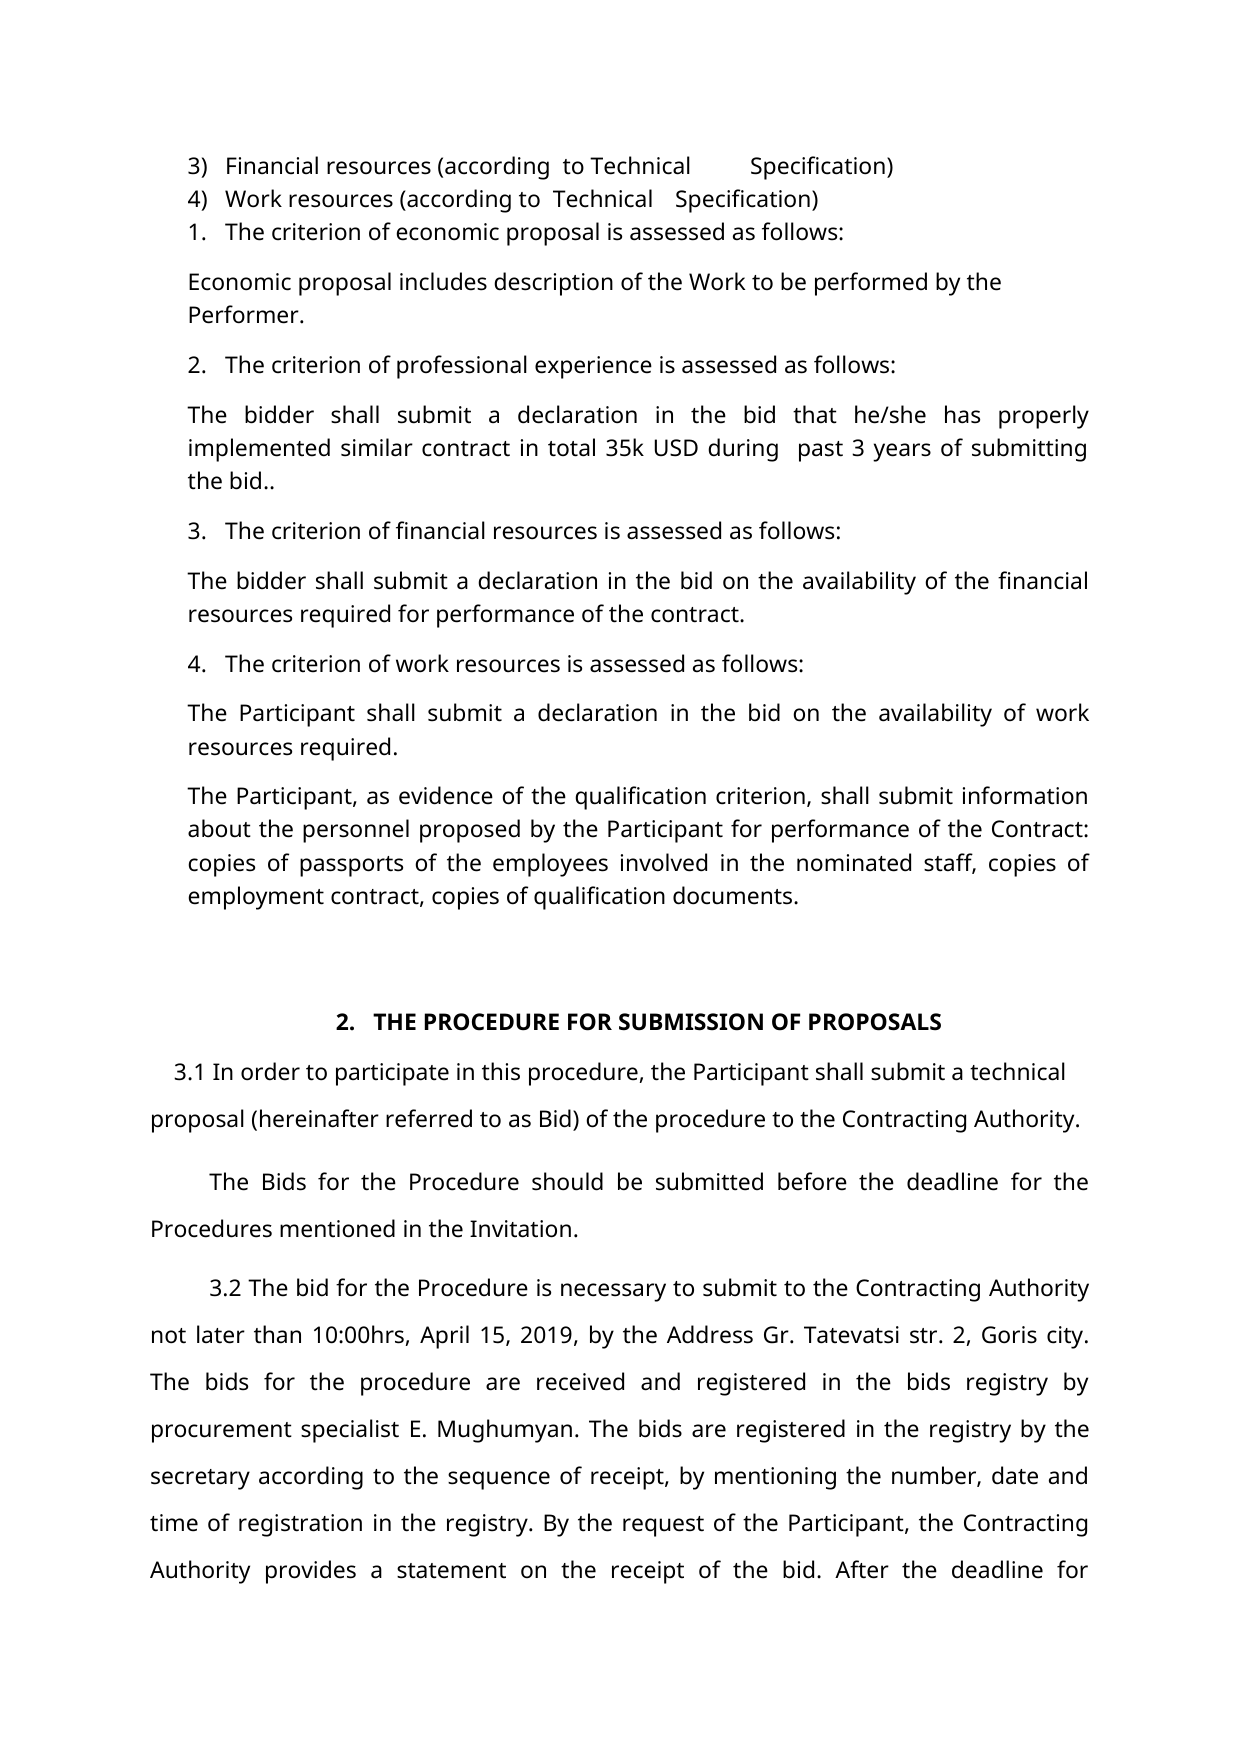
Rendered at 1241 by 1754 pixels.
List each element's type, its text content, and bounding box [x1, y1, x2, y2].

list The criterion of professional experience is assessed as follows: [187, 349, 1090, 380]
list Work resources (according to Technical Specification) [187, 183, 1090, 214]
list The criterion of financial resources is assessed as follows: [187, 515, 1090, 546]
text The bidder shall submit a declaration in the bid that he/she has properly implemented similar contract in total 35k USD during past 3 years of submitting the bid.. [187, 399, 1090, 496]
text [150, 1272, 1090, 1585]
text The Bids for the Procedure should be submitted before the deadline for the Procedures mentioned in the Invitation. [150, 1166, 1090, 1244]
text The bidder shall submit a declaration in the bid on the availability of the financial resources required for performance of the contract. [187, 564, 1090, 629]
text Economic proposal includes description of the Work to be performed by the Performer. [187, 266, 1090, 330]
list The criterion of economic proposal is assessed as follows: [187, 216, 1090, 247]
text The Participant, as evidence of the qualification criterion, shall submit information about the personnel proposed by the Participant for performance of the Contract: copies of passports of the employees involved in the nominated staff, copies of employment contract, copies of qualification documents. [187, 780, 1090, 911]
text 3.1 In order to participate in this procedure, the Participant shall submit a technical proposal (hereinafter referred to as Bid) of the procedure to the Contracting Authority. [150, 1056, 1090, 1134]
text The Participant shall submit a declaration in the bid on the availability of work resources required. [187, 697, 1090, 762]
list The criterion of work resources is assessed as follows: [187, 647, 1090, 679]
list THE PROCEDURE FOR SUBMISSION OF PROPOSALS [187, 1006, 1090, 1037]
list Financial resources (according to Technical Specification) [187, 150, 1090, 181]
